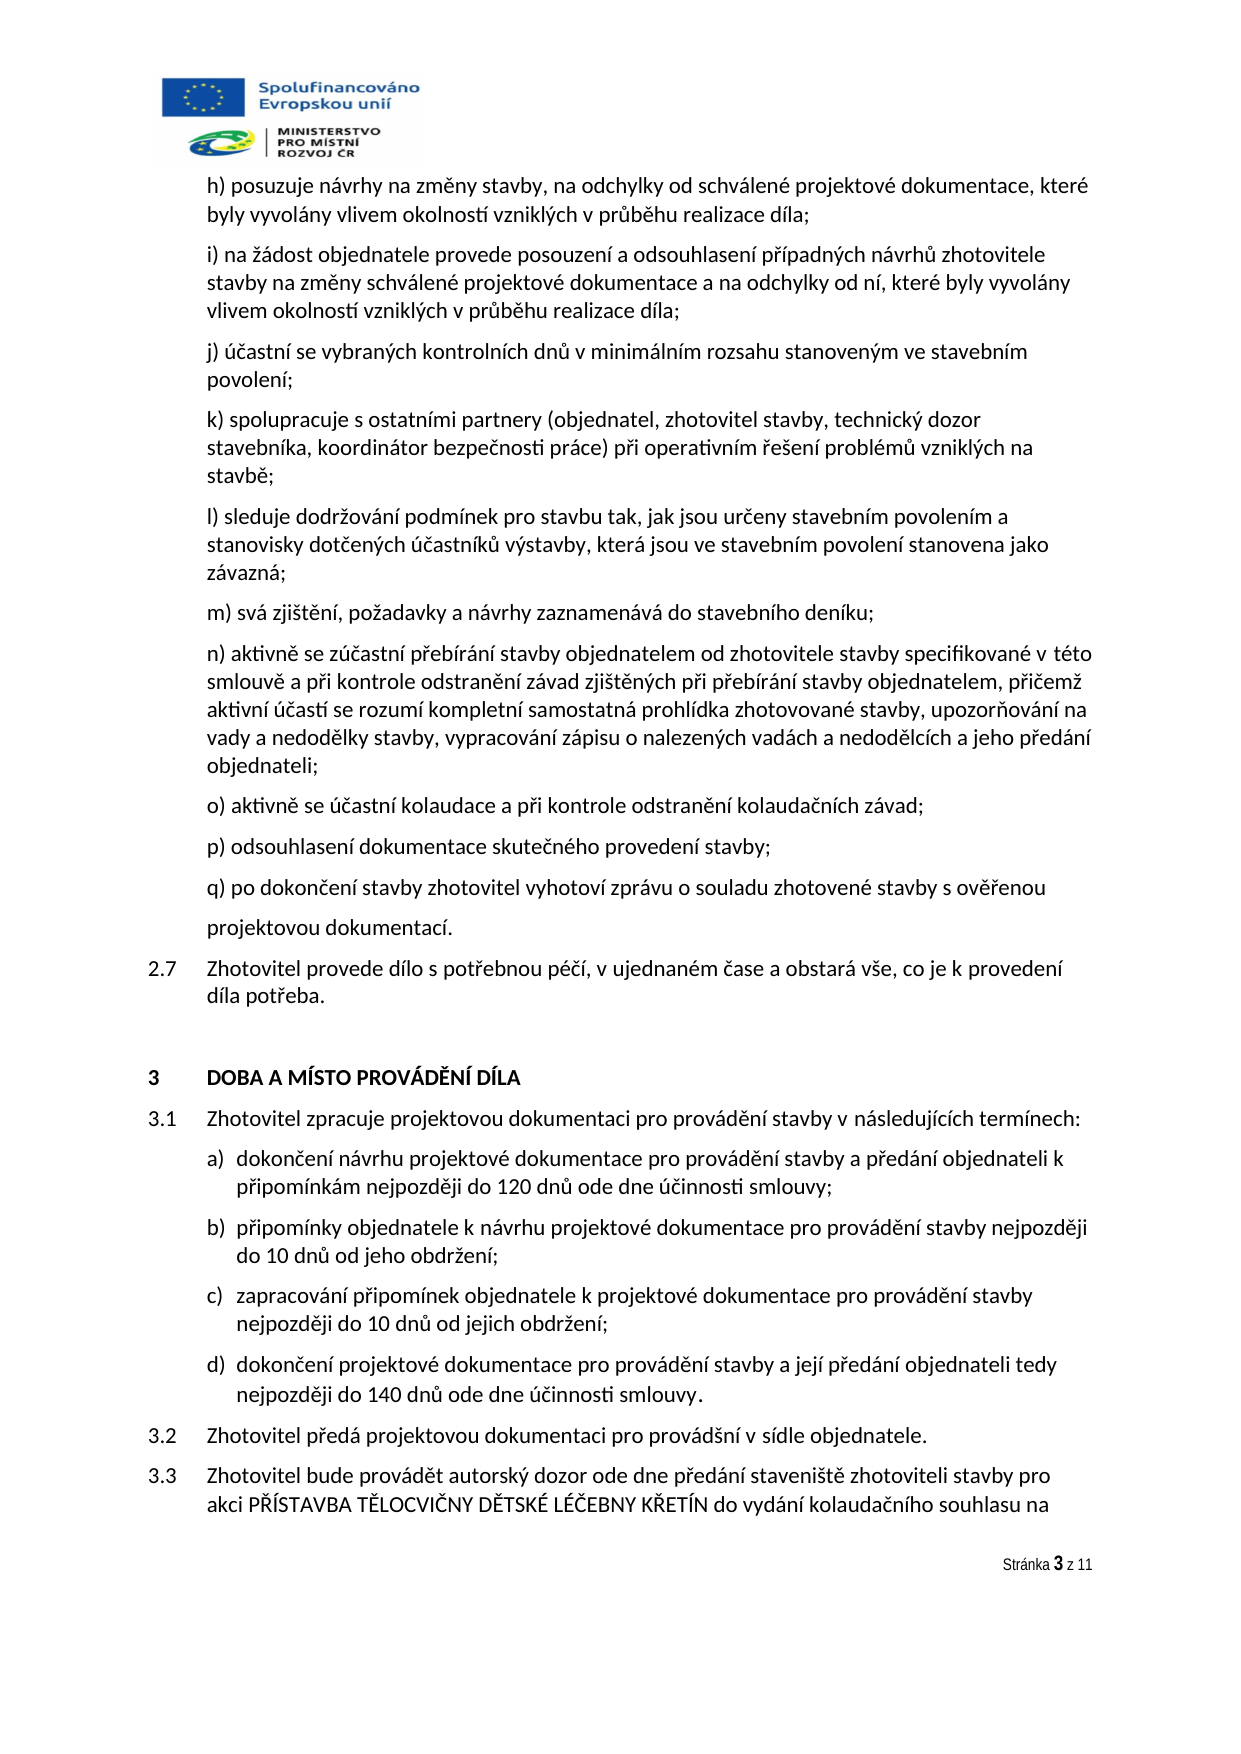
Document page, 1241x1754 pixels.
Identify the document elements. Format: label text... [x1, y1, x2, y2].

text l) sleduje dodržování podmínek pro stavbu tak, jak jsou určeny stavebním povolením a stanovisky dotčených účastníků výstavby, která jsou ve stavebním povolení stanovena jako závazná; [207, 502, 1093, 586]
text i) na žádost objednatele provede posouzení a odsouhlasení případných návrhů zhotovitele stavby na změny schválené projektové dokumentace a na odchylky od ní, které byly vyvolány vlivem okolností vzniklých v průběhu realizace díla; [207, 240, 1093, 324]
picture [147, 73, 429, 172]
text q) po dokončení stavby zhotovitel vyhotoví zprávu o souladu zhotovené stavby s ověřenou [207, 873, 1093, 901]
text c) zapracování připomínek objednatele k projektové dokumentace pro provádění stavby nejpozději do 10 dnů od jejich obdržení; [207, 1282, 1093, 1338]
text b) připomínky objednatele k návrhu projektové dokumentace pro provádění stavby nejpozději do 10 dnů od jeho obdržení; [207, 1213, 1093, 1269]
text p) odsouhlasení dokumentace skutečného provedení stavby; [207, 832, 1093, 860]
text 2.7 Zhotovitel provede dílo s potřebnou péčí, v ujednaném čase a obstará vše, co je k provedení díla potřeba. [148, 954, 1093, 1010]
text d) dokončení projektové dokumentace pro provádění stavby a její předání objednateli tedy nejpozději do 140 dnů ode dne účinnosti smlouvy. [207, 1350, 1093, 1409]
text h) posuzuje návrhy na změny stavby, na odchylky od schválené projektové dokumentace, které byly vyvolány vlivem okolností vzniklých v průběhu realizace díla; [207, 172, 1093, 228]
text j) účastní se vybraných kontrolních dnů v minimálním rozsahu stanoveným ve stavebním povolení; [207, 337, 1093, 393]
text projektovou dokumentací. [207, 913, 1093, 941]
text 3.2 Zhotovitel předá projektovou dokumentaci pro provádšní v sídle objednatele. [148, 1421, 1093, 1449]
text m) svá zjištění, požadavky a návrhy zaznamenává do stavebního deníku; [207, 598, 1093, 626]
text 3 DOBA A MÍSTO PROVÁDĚNÍ DÍLA [148, 1063, 1093, 1091]
text n) aktivně se zúčastní přebírání stavby objednatelem od zhotovitele stavby specifikované v této smlouvě a při kontrole odstranění závad zjištěných při přebírání stavby objednatelem, přičemž aktivní účastí se rozumí kompletní samostatná prohlídka zhotovované stavby, upozorňování na vady a nedodělky stavby, vypracování zápisu o nalezených vadách a nedodělcích a jeho předání objednateli; [207, 639, 1093, 779]
text k) spolupracuje s ostatními partnery (objednatel, zhotovitel stavby, technický dozor stavebníka, koordinátor bezpečnosti práce) při operativním řešení problémů vzniklých na stavbě; [207, 405, 1093, 489]
text o) aktivně se účastní kolaudace a při kontrole odstranění kolaudačních závad; [207, 792, 1093, 819]
text 3.1 Zhotovitel zpracuje projektovou dokumentaci pro provádění stavby v následujících termínech: [148, 1104, 1093, 1132]
text a) dokončení návrhu projektové dokumentace pro provádění stavby a předání objednateli k připomínkám nejpozději do 120 dnů ode dne účinnosti smlouvy; [207, 1144, 1093, 1201]
